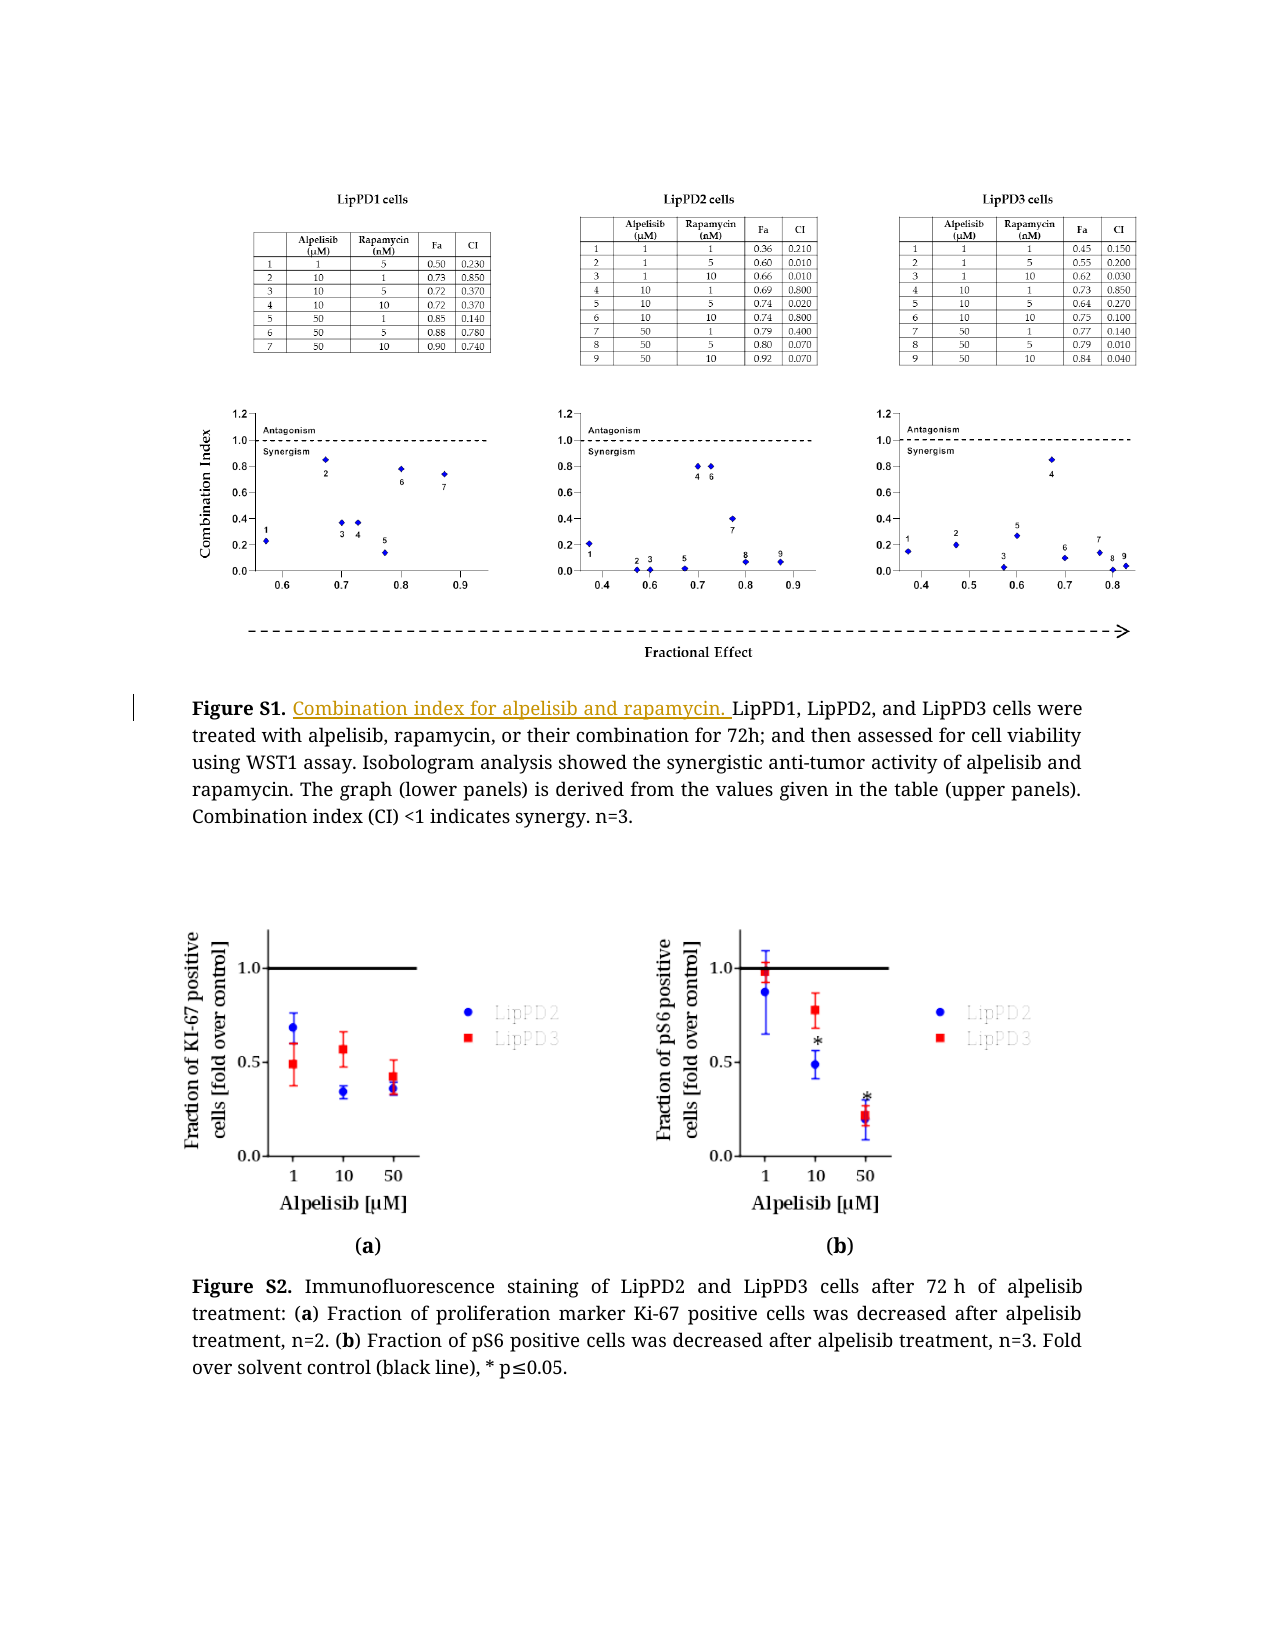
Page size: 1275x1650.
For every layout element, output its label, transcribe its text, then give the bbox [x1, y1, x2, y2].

picture [191, 188, 1172, 669]
text Figure S1. LipPD1, LipPD2, and LipPD3 cells were treated with alpelisib, rapamycin, or their combination for 72h; and then assessed for cell viability using WST1 assay. Isobologram analysis showed the synergistic anti-tumor activity of alpelisib and rapamycin. The graph (lower panels) is derived from the values given in the table (upper panels). Combination index (CI) <1 indicates synergy. n=3. [192, 694, 1083, 829]
text Figure S2. Immunofluorescence staining of LipPD2 and LipPD3 cells after 72 h of alpelisib treatment: (a) Fraction of proliferation marker Ki-67 positive cells was decreased after alpelisib treatment, n=2. (b) Fraction of pS6 positive cells was decreased after alpelisib treatment, n=3. Fold over solvent control (black line), * p≤0.05. [192, 1272, 1083, 1380]
table_header (b) [600, 895, 1080, 1259]
table_header (a) [136, 895, 599, 1259]
